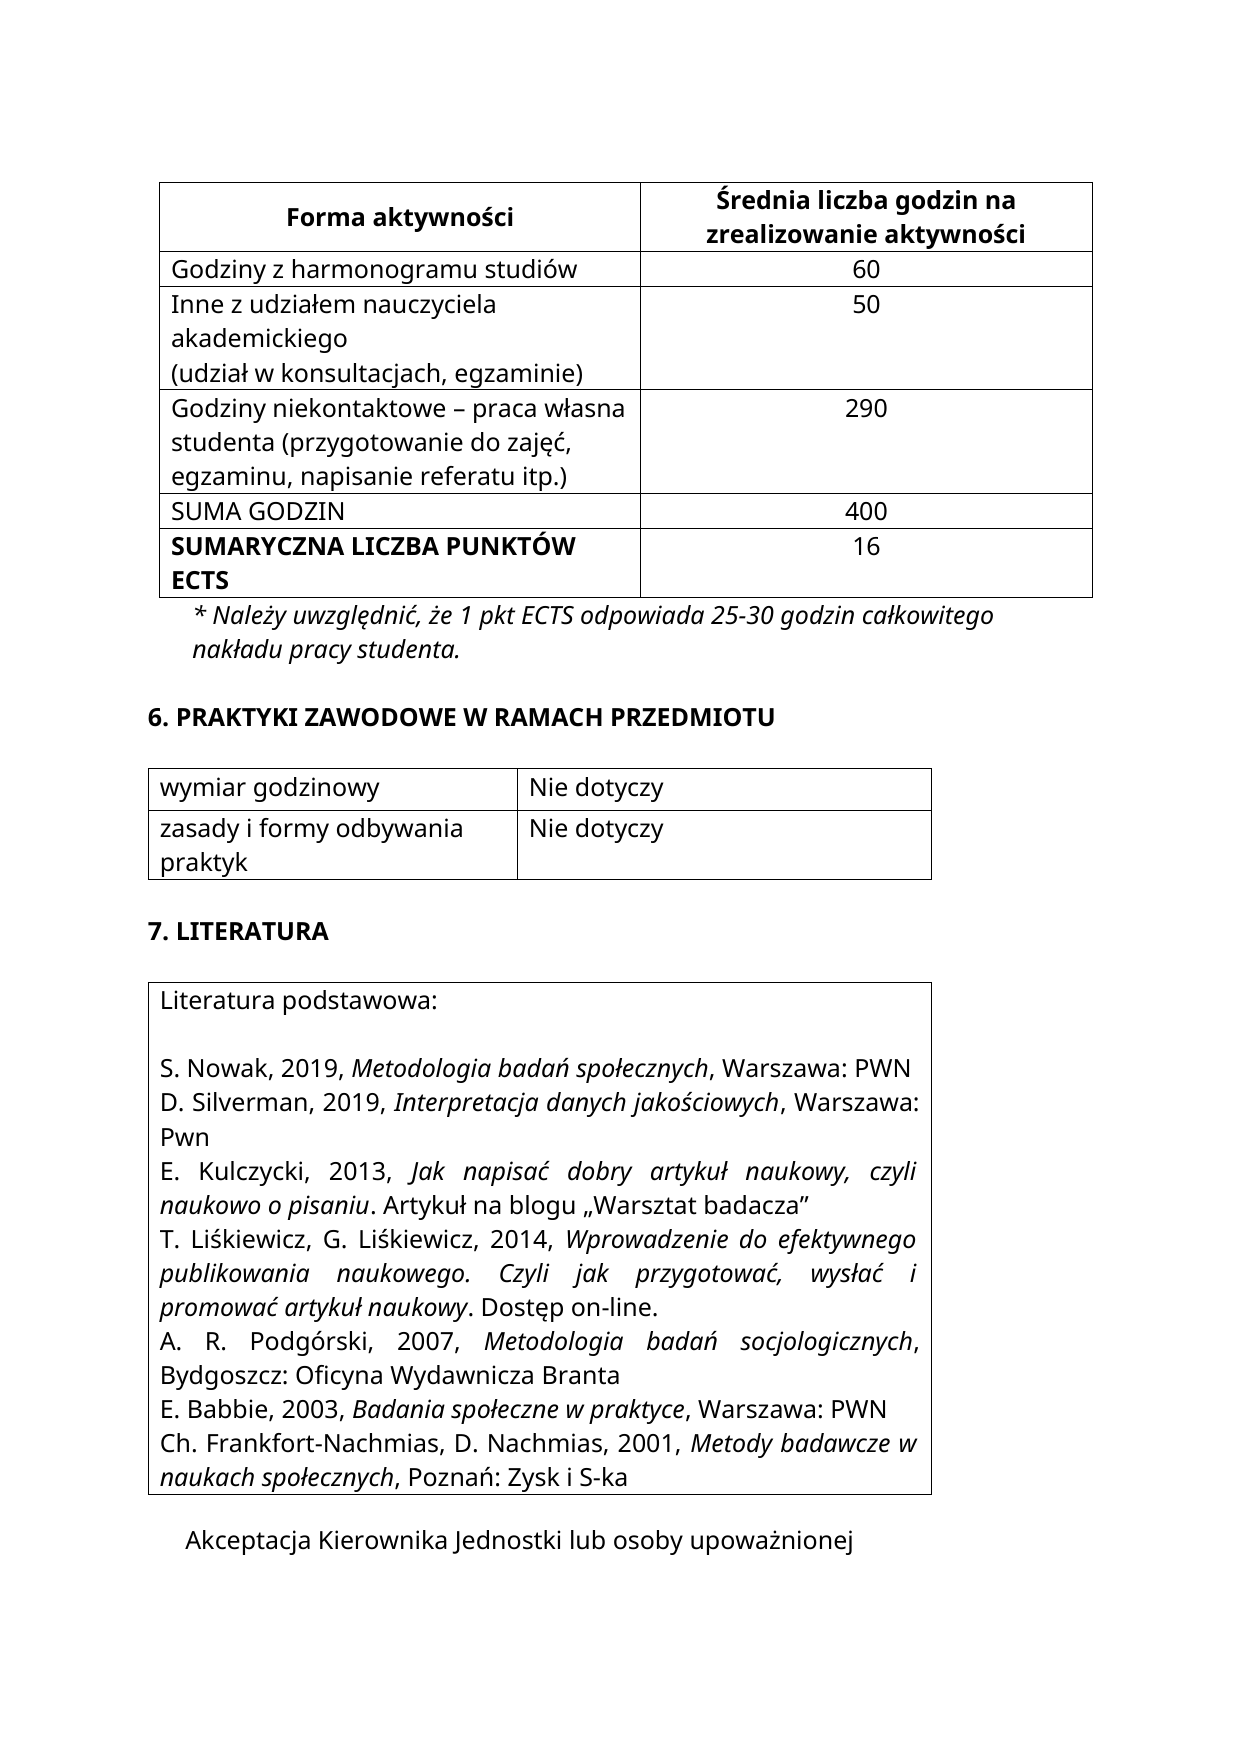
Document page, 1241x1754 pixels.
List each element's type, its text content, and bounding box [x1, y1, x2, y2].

text 6. PRAKTYKI ZAWODOWE W RAMACH PRZEDMIOTU [148, 700, 1092, 734]
table_cell 400 [641, 494, 1092, 528]
table_cell 16 [641, 529, 1092, 597]
table_cell Godziny z harmonogramu studiów [160, 252, 640, 286]
table_cell Inne z udziałem nauczyciela akademickiego (udział w konsultacjach, egzaminie) [160, 287, 640, 389]
table_cell Nie dotyczy [518, 811, 931, 879]
text * Należy uwzględnić, że 1 pkt ECTS odpowiada 25-30 godzin całkowitego nakładu pracy studenta. [192, 598, 1092, 666]
table_cell SUMARYCZNA LICZBA PUNKTÓW ECTS [160, 529, 640, 597]
table_header Forma aktywności [160, 183, 640, 251]
table_header wymiar godzinowy [149, 769, 517, 809]
table_cell Godziny niekontaktowe – praca własna studenta (przygotowanie do zajęć, egzaminu, napisanie referatu itp.) [160, 390, 640, 492]
table_cell zasady i formy odbywania praktyk [149, 811, 517, 879]
table_header Nie dotyczy [518, 769, 931, 809]
table_cell 60 [641, 252, 1092, 286]
table_header Średnia liczba godzin na zrealizowanie aktywności [641, 183, 1092, 251]
text 7. LITERATURA [148, 914, 1092, 948]
table_cell 50 [641, 287, 1092, 389]
text Akceptacja Kierownika Jednostki lub osoby upoważnionej [185, 1523, 1092, 1557]
table_cell SUMA GODZIN [160, 494, 640, 528]
table_cell 290 [641, 390, 1092, 492]
table_header Literatura podstawowa: S. Nowak, 2019, Metodologia badań społecznych, Warszawa: PWN D. Silverman, 2019, Interpretacja danych jakościowych, Warszawa: Pwn E. Kulczycki, 2013, Jak napisać dobry artykuł naukowy, czyli naukowo o pisaniu. Artykuł na blogu „Warsztat badacza” T. Liśkiewicz, G. Liśkiewicz, 2014, Wprowadzenie do efektywnego publikowania naukowego. Czyli jak przygotować, wysłać i promować artykuł naukowy. Dostęp on-line. A. R. Podgórski, 2007, Metodologia badań socjologicznych, Bydgoszcz: Oficyna Wydawnicza Branta E. Babbie, 2003, Badania społeczne w praktyce, Warszawa: PWN Ch. Frankfort-Nachmias, D. Nachmias, 2001, Metody badawcze w naukach społecznych, Poznań: Zysk i S-ka [149, 983, 931, 1494]
